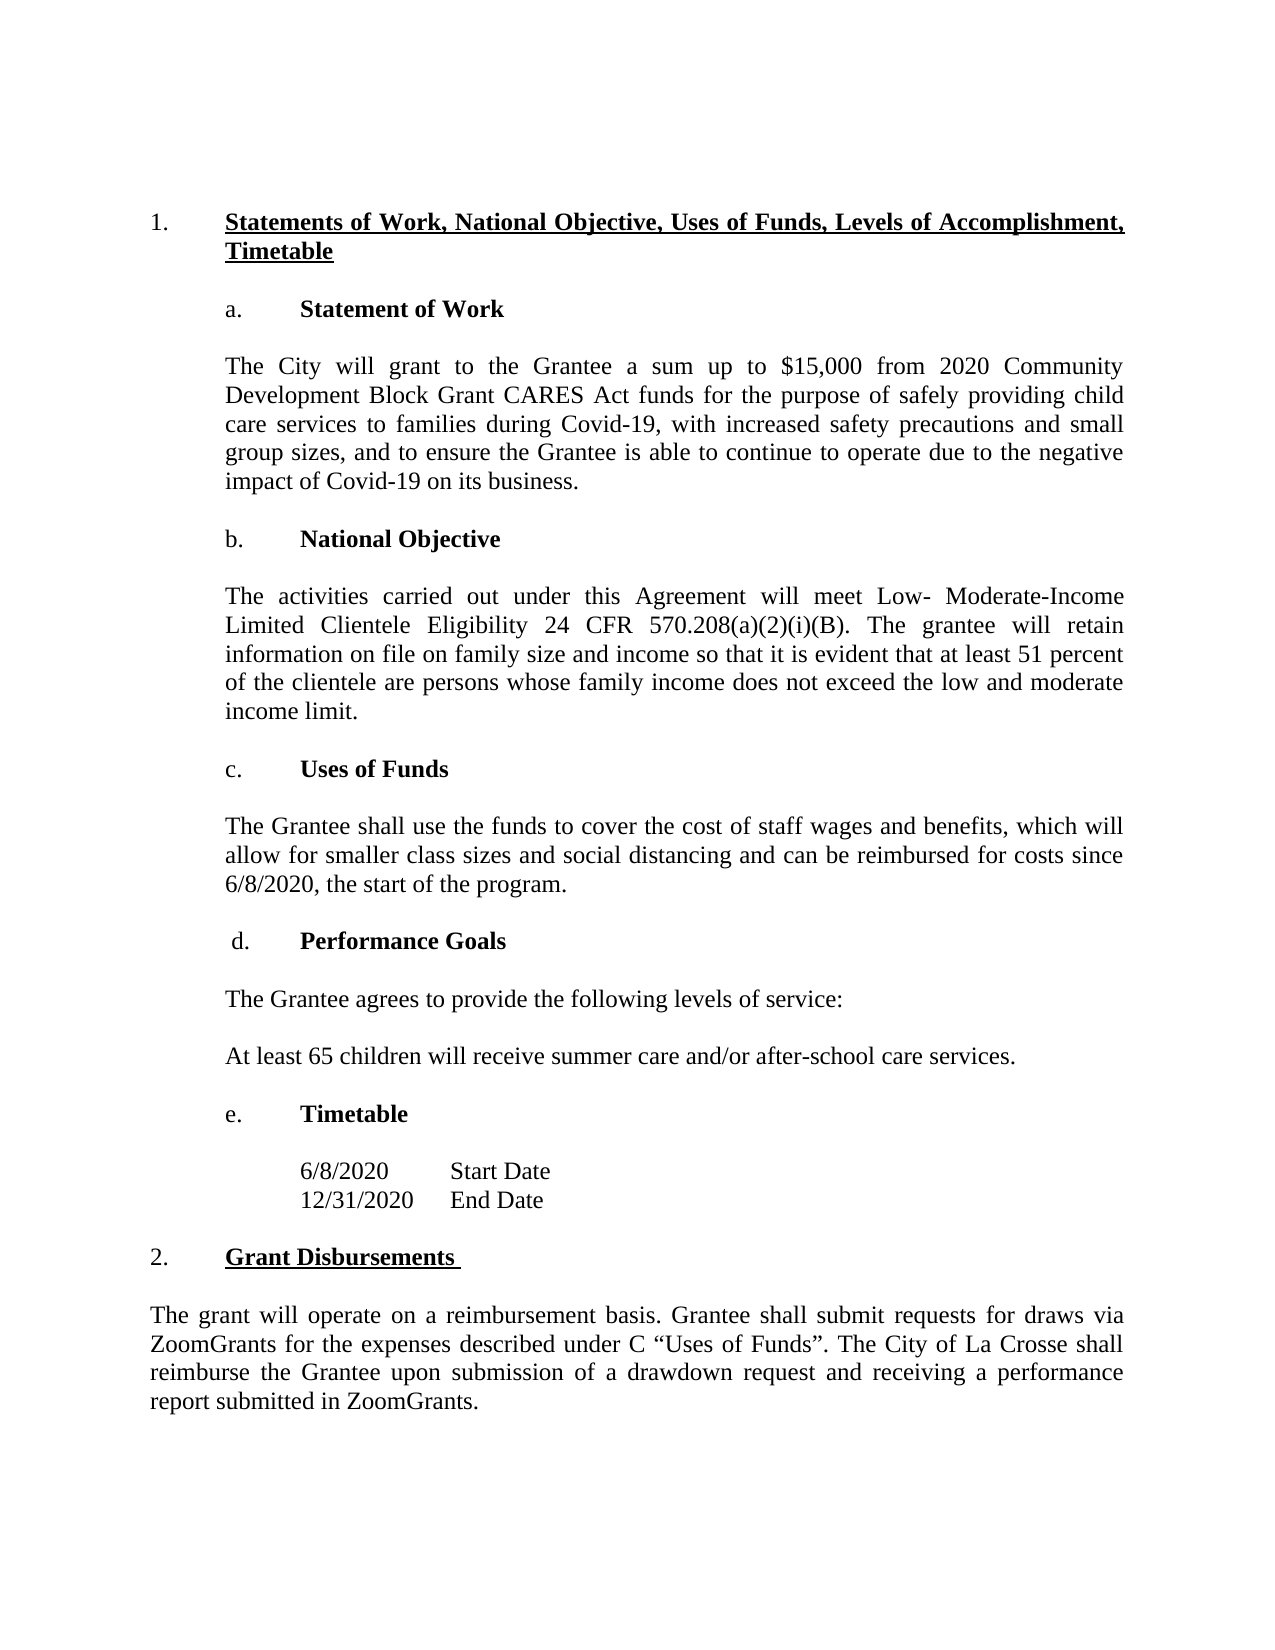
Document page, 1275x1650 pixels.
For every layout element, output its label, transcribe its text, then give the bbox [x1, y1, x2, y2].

text 6/8/2020 Start Date [150, 1156, 1125, 1185]
text d. Performance Goals [150, 926, 1125, 955]
text c. Uses of Funds [150, 754, 1125, 782]
text The Grantee shall use the funds to cover the cost of staff wages and benefits, which will allow for smaller class sizes and social distancing and can be reimbursed for costs since 6/8/2020, the start of the program. [225, 811, 1125, 897]
text The activities carried out under this Agreement will meet Low- Moderate-Income Limited Clientele Eligibility 24 CFR 570.208(a)(2)(i)(B). The grantee will retain information on file on family size and income so that it is evident that at least 51 percent of the clientele are persons whose family income does not exceed the low and moderate income limit. [225, 581, 1125, 725]
text e. Timetable [150, 1099, 1125, 1127]
text At least 65 children will receive summer care and/or after-school care services. [150, 1041, 1125, 1070]
text 12/31/2020 End Date [150, 1185, 1125, 1214]
text The grant will operate on a reimbursement basis. Grantee shall submit requests for draws via ZoomGrants for the expenses described under C “Uses of Funds”. The City of La Crosse shall reimburse the Grantee upon submission of a drawdown request and receiving a performance report submitted in ZoomGrants. [150, 1300, 1125, 1415]
text a. Statement of Work [225, 294, 1125, 322]
text The City will grant to the Grantee a sum up to $15,000 from 2020 Community Development Block Grant CARES Act funds for the purpose of safely providing child care services to families during Covid-19, with increased safety precautions and small group sizes, and to ensure the Grantee is able to continue to operate due to the negative impact of Covid-19 on its business. [225, 351, 1125, 495]
text 2. Grant Disbursements [150, 1242, 1125, 1271]
text The Grantee agrees to provide the following levels of service: [150, 984, 1125, 1012]
text 1. Statements of Work, National Objective, Uses of Funds, Levels of Accomplishment, Timetable [150, 207, 1125, 265]
text b. National Objective [150, 524, 1125, 552]
